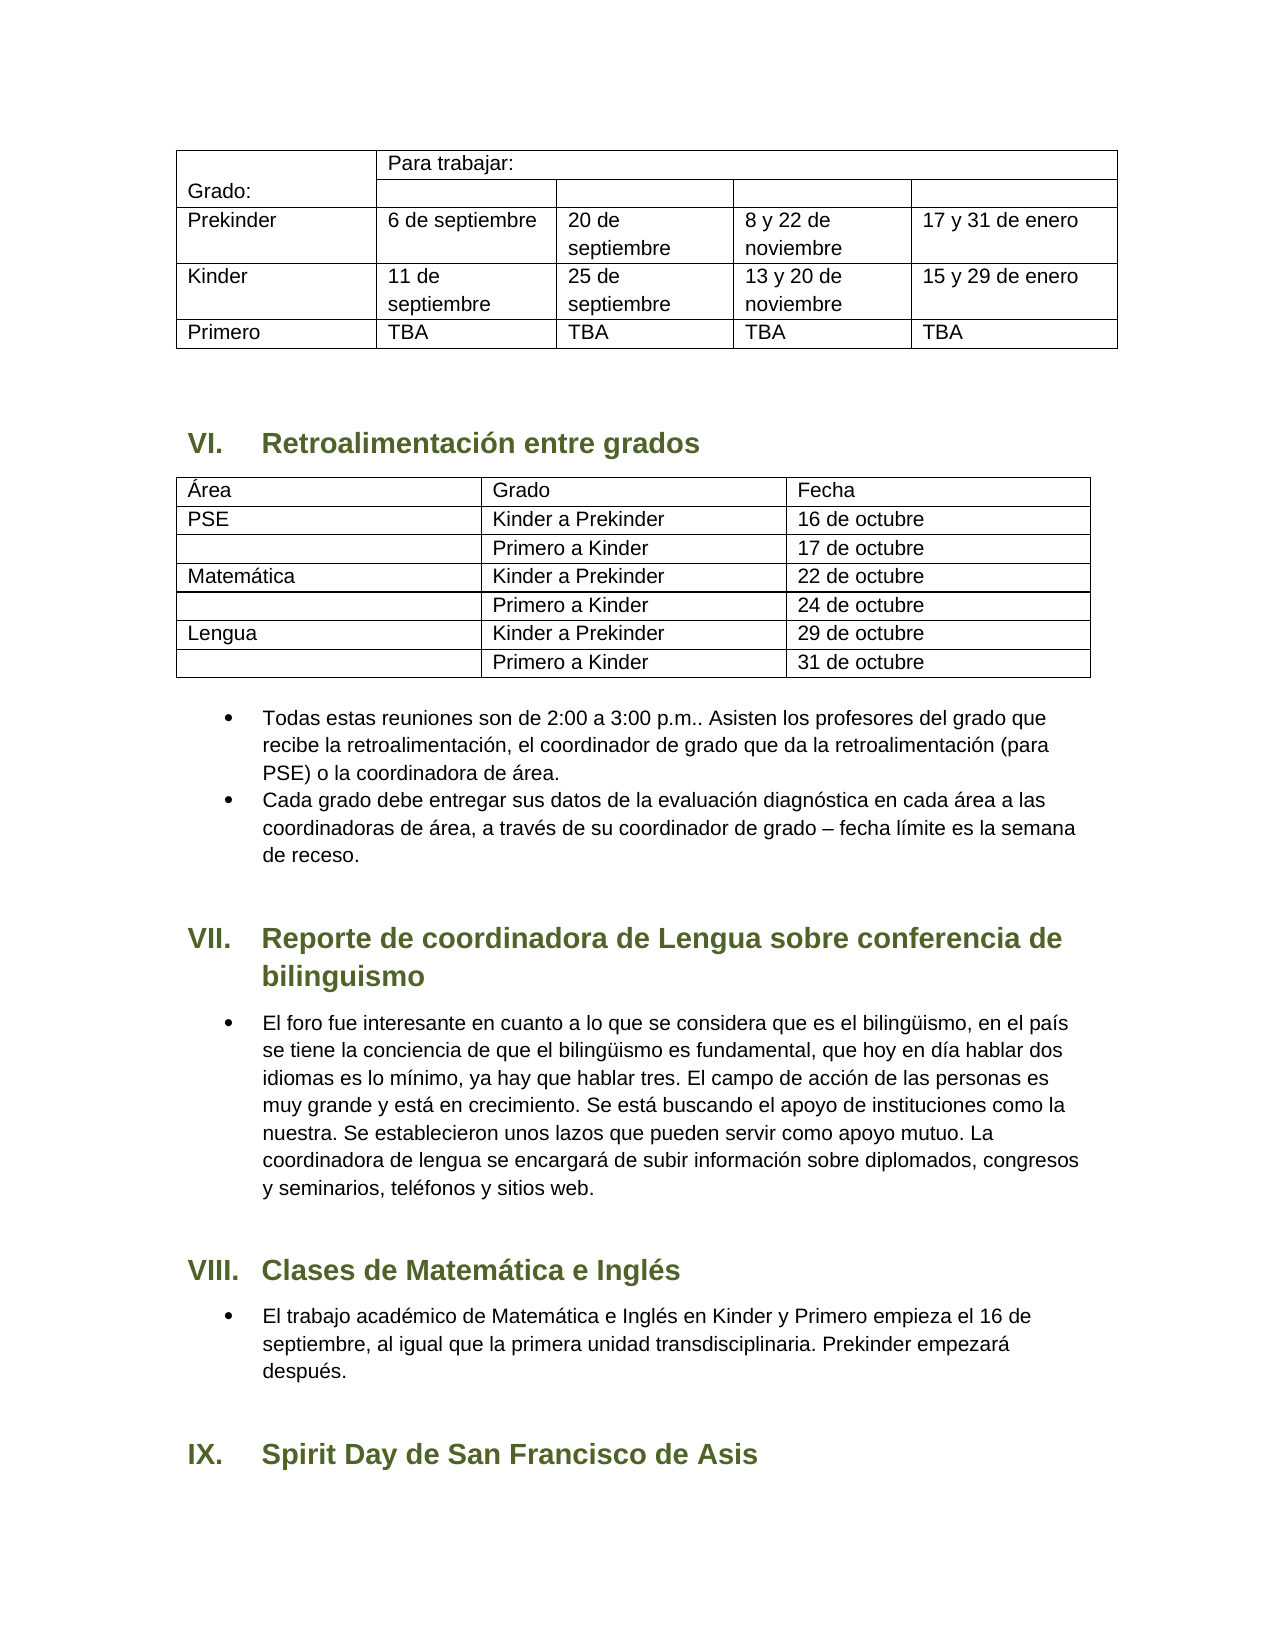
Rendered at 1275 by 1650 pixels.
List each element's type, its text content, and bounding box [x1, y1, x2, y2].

subtitle Reporte de coordinadora de Lengua sobre conferencia de bilinguismo [187, 921, 1087, 993]
subtitle Clases de Matemática e Inglés [187, 1253, 1087, 1287]
table_cell [377, 180, 556, 207]
table_cell 24 de octubre [787, 593, 1090, 620]
table_cell Kinder a Prekinder [482, 564, 786, 591]
list Todas estas reuniones son de 2:00 a 3:00 p.m.. Asisten los profesores del grado que recibe la retroalimentación, el coordinador de grado que da la retroalimentación (para PSE) o la coordinadora de área. [225, 706, 1087, 785]
table_cell 31 de octubre [787, 650, 1090, 677]
table_cell 15 y 29 de enero [912, 264, 1117, 319]
table_header Grado: [177, 151, 376, 207]
table_cell TBA [377, 320, 556, 348]
table_cell Kinder [177, 264, 376, 319]
table_cell 17 de octubre [787, 535, 1090, 563]
table_header Área [177, 478, 481, 506]
table_cell Lengua [177, 621, 481, 648]
table_cell Kinder a Prekinder [482, 621, 786, 648]
table_header Fecha [787, 478, 1090, 506]
table_cell TBA [912, 320, 1117, 348]
table_cell Prekinder [177, 208, 376, 263]
table_cell 22 de octubre [787, 564, 1090, 591]
table_cell Primero [177, 320, 376, 348]
table_cell 6 de septiembre [377, 208, 556, 263]
table_cell [734, 180, 911, 207]
table_header Para trabajar: [377, 151, 1117, 178]
table_cell 20 de septiembre [557, 208, 733, 263]
table_cell TBA [557, 320, 733, 348]
table_cell 8 y 22 de noviembre [734, 208, 911, 263]
list El foro fue interesante en cuanto a lo que se considera que es el bilingüismo, en el país se tiene la conciencia de que el bilingüismo es fundamental, que hoy en día hablar dos idiomas es lo mínimo, ya hay que hablar tres. El campo de acción de las personas es muy grande y está en crecimiento. Se está buscando el apoyo de instituciones como la nuestra. Se establecieron unos lazos que pueden servir como apoyo mutuo. La coordinadora de lengua se encargará de subir información sobre diplomados, congresos y seminarios, teléfonos y sitios web. [225, 1010, 1087, 1199]
table_cell 29 de octubre [787, 621, 1090, 648]
table_cell PSE [177, 507, 481, 534]
table_cell 11 de septiembre [377, 264, 556, 319]
table_cell 25 de septiembre [557, 264, 733, 319]
table_cell [177, 535, 481, 563]
table_cell [177, 650, 481, 677]
table_cell 13 y 20 de noviembre [734, 264, 911, 319]
table_cell [177, 593, 481, 620]
table_cell TBA [734, 320, 911, 348]
table_cell Kinder a Prekinder [482, 507, 786, 534]
table_cell [912, 180, 1117, 207]
list Cada grado debe entregar sus datos de la evaluación diagnóstica en cada área a las coordinadoras de área, a través de su coordinador de grado – fecha límite es la semana de receso. [225, 788, 1087, 867]
subtitle Spirit Day de San Francisco de Asis [187, 1437, 1087, 1470]
table_cell Primero a Kinder [482, 535, 786, 563]
table_cell [557, 180, 733, 207]
table_cell Primero a Kinder [482, 650, 786, 677]
table_cell Matemática [177, 564, 481, 591]
subtitle Retroalimentación entre grados [187, 426, 1087, 460]
table_cell 16 de octubre [787, 507, 1090, 534]
list El trabajo académico de Matemática e Inglés en Kinder y Primero empieza el 16 de septiembre, al igual que la primera unidad transdisciplinaria. Prekinder empezará después. [225, 1304, 1087, 1383]
table_cell 17 y 31 de enero [912, 208, 1117, 263]
table_header Grado [482, 478, 786, 506]
table_cell Primero a Kinder [482, 593, 786, 620]
